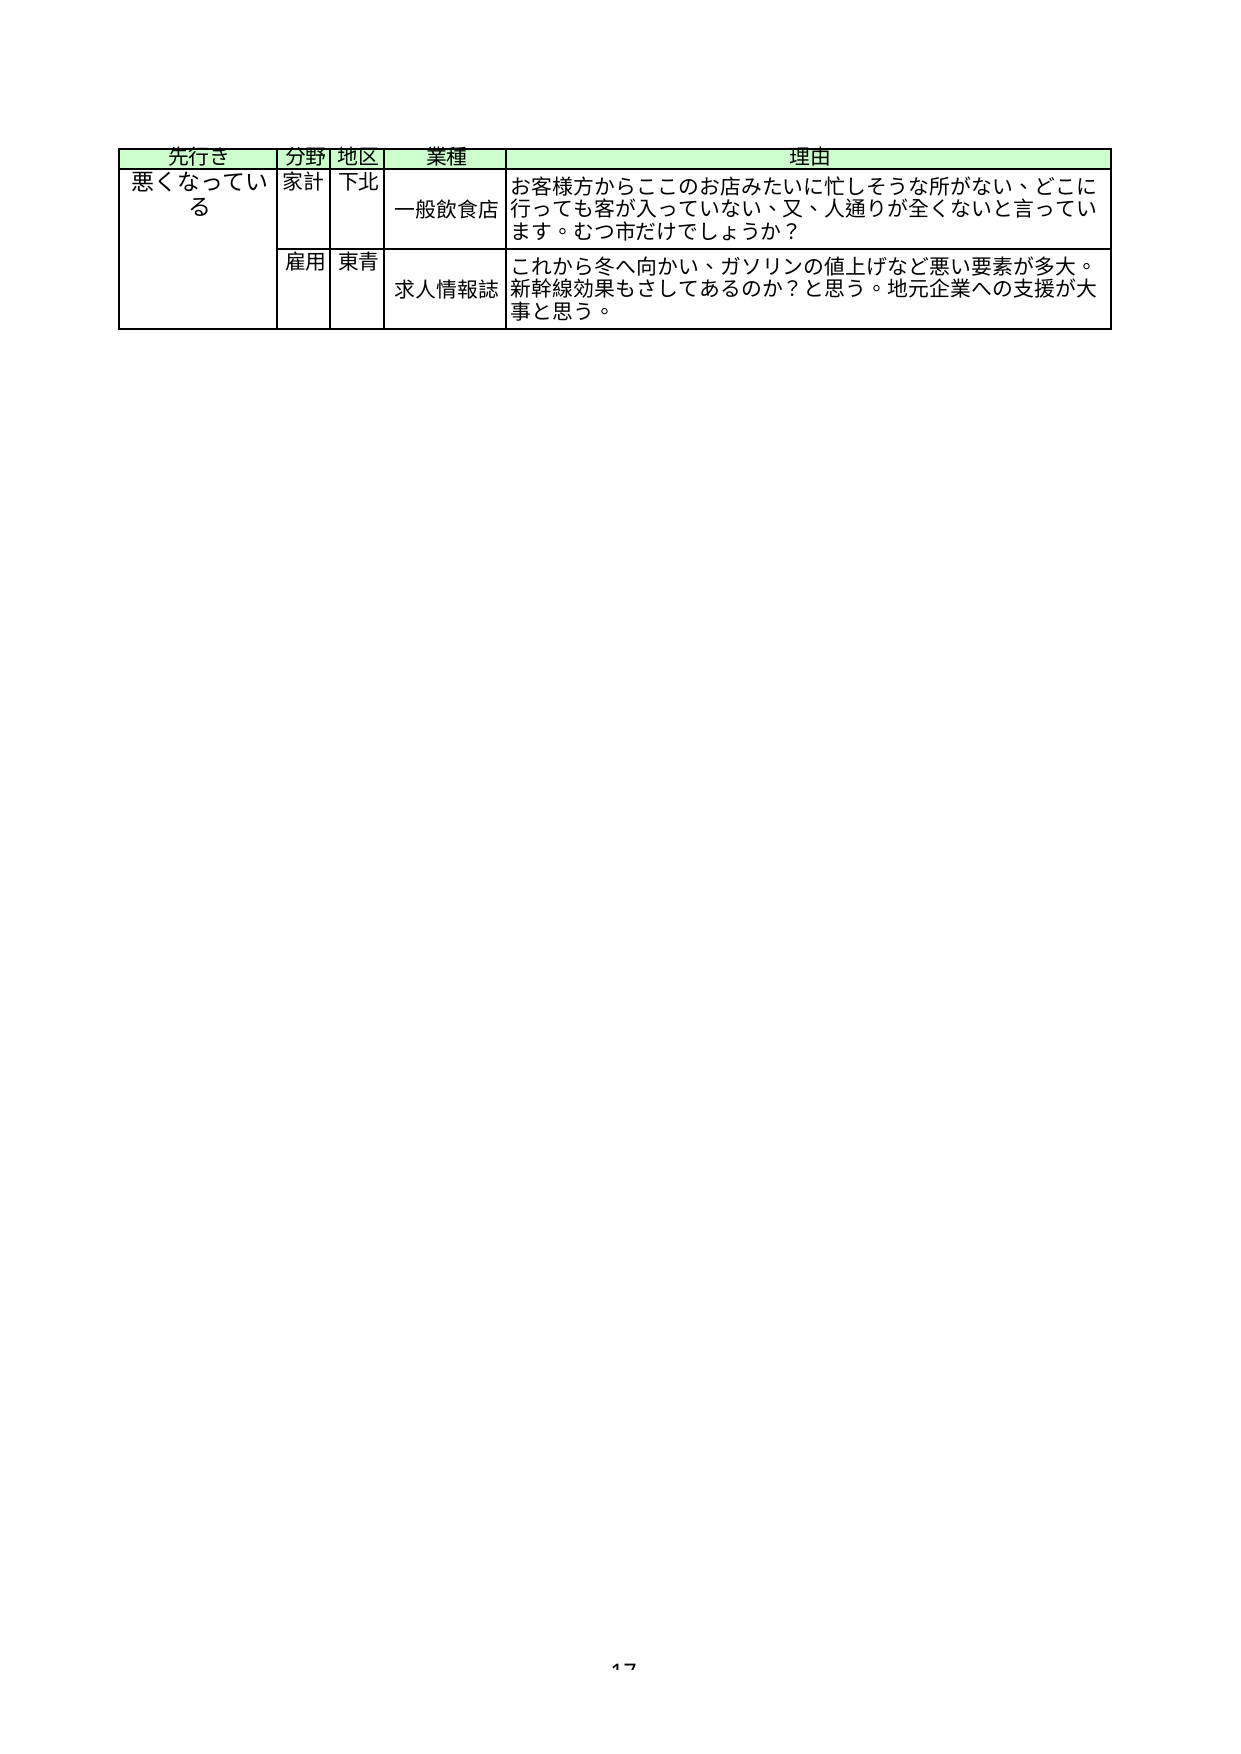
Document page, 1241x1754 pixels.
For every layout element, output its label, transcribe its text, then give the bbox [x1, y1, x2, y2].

table_cell 東青 [331, 250, 383, 328]
table_cell 一般飲食店 [385, 170, 505, 248]
table_header 理由 [507, 150, 1110, 168]
table_header 先行き [120, 150, 276, 168]
table_cell 雇用 [278, 250, 329, 328]
table_cell 求人情報誌 [385, 250, 505, 328]
table_cell 悪くなっている [120, 170, 276, 328]
table_header 地区 [331, 150, 383, 168]
table_header 業種 [385, 150, 505, 168]
table_cell お客様方からここのお店みたいに忙しそうな所がない、どこに行っても客が入っていない、又、人通りが全くないと言っています。むつ市だけでしょうか？ [507, 170, 1110, 248]
table_cell 家計 [278, 170, 329, 248]
table_cell これから冬へ向かい、ガソリンの値上げなど悪い要素が多大。新幹線効果もさしてあるのか？と思う。地元企業への支援が大事と思う。 [507, 250, 1110, 328]
table_cell 下北 [331, 170, 383, 248]
table_header 分野 [278, 150, 329, 168]
